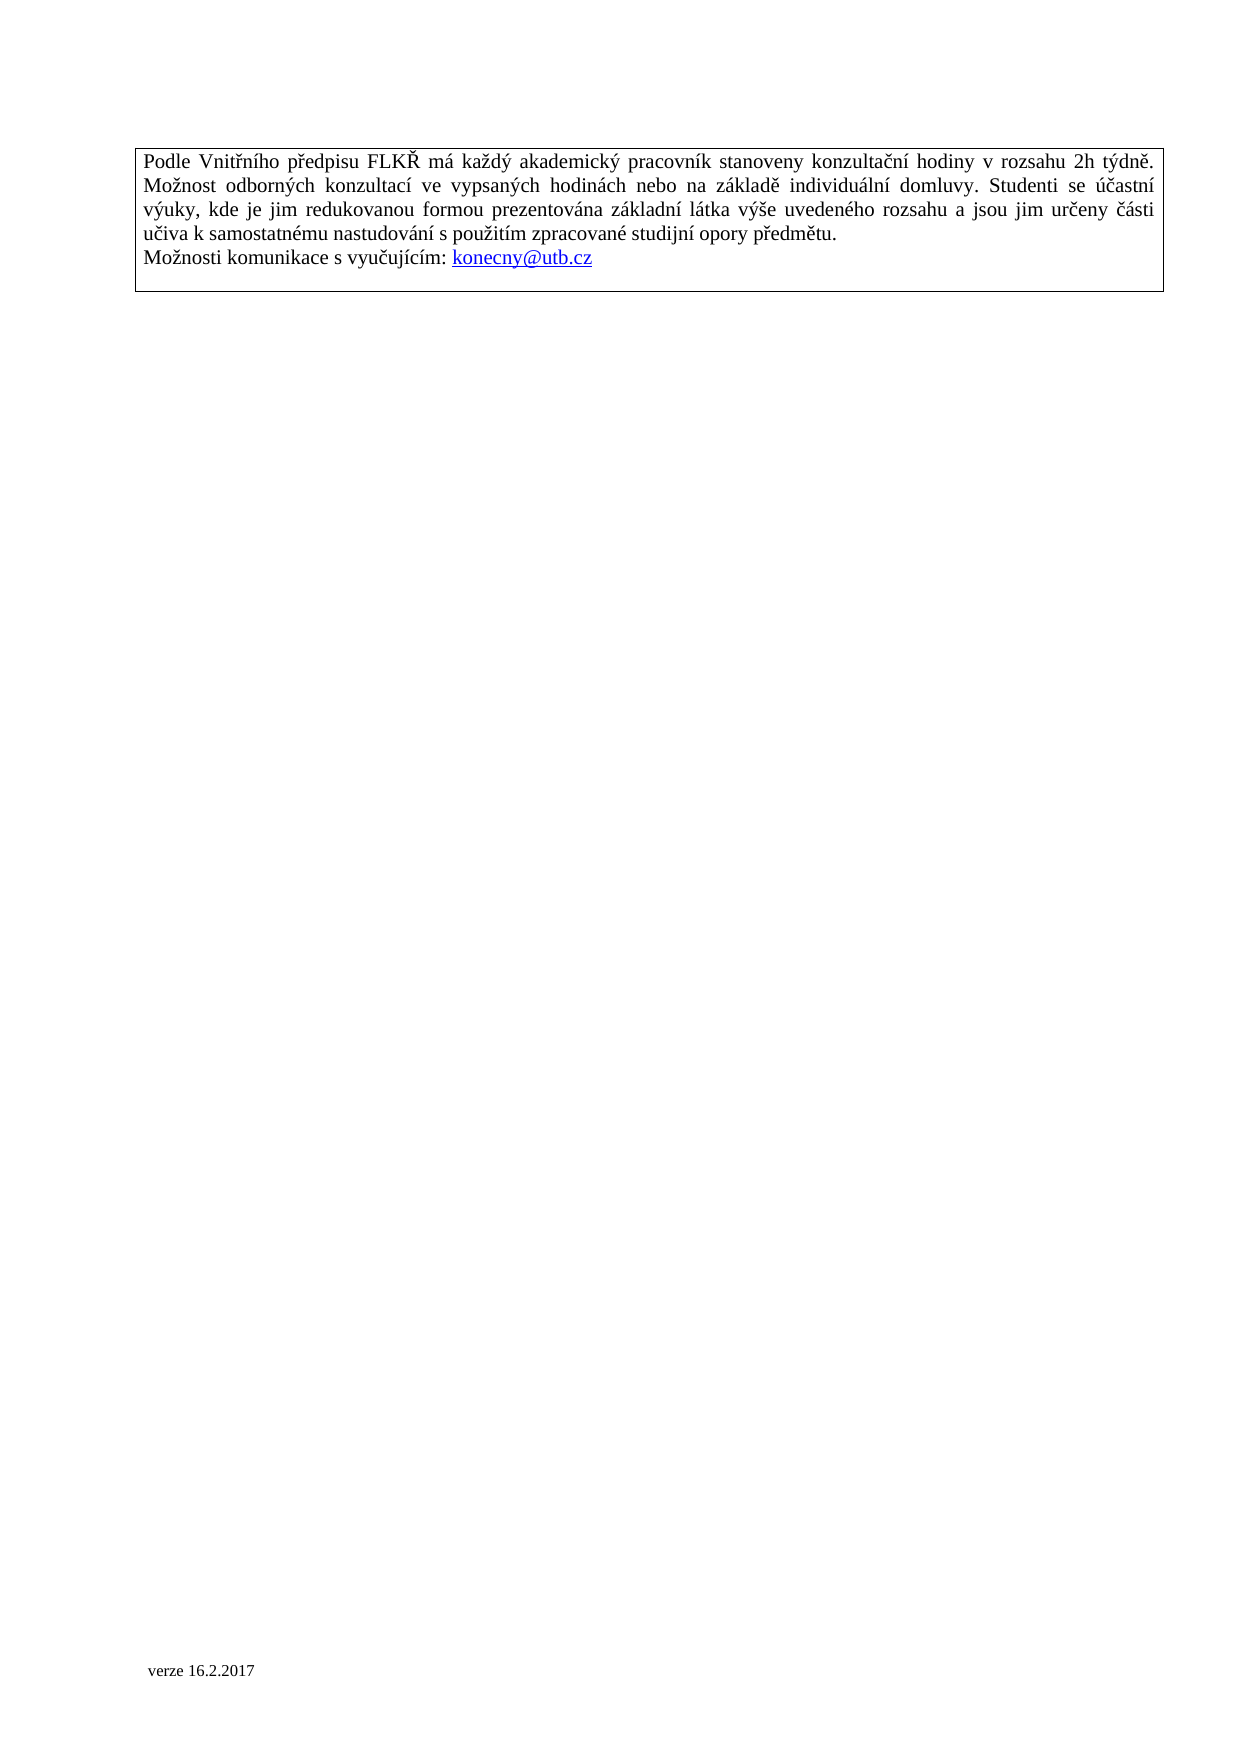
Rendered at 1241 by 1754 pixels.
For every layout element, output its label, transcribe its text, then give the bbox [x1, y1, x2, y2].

table_cell Podle Vnitřního předpisu FLKŘ má každý akademický pracovník stanoveny konzultační hodiny v rozsahu 2h týdně. Možnost odborných konzultací ve vypsaných hodinách nebo na základě individuální domluvy. Studenti se účastní výuky, kde je jim redukovanou formou prezentována základní látka výše uvedeného rozsahu a jsou jim určeny části učiva k samostatnému nastudování s použitím zpracované studijní opory předmětu. Možnosti komunikace s vyučujícím: konecny@utb.cz [136, 149, 1163, 291]
